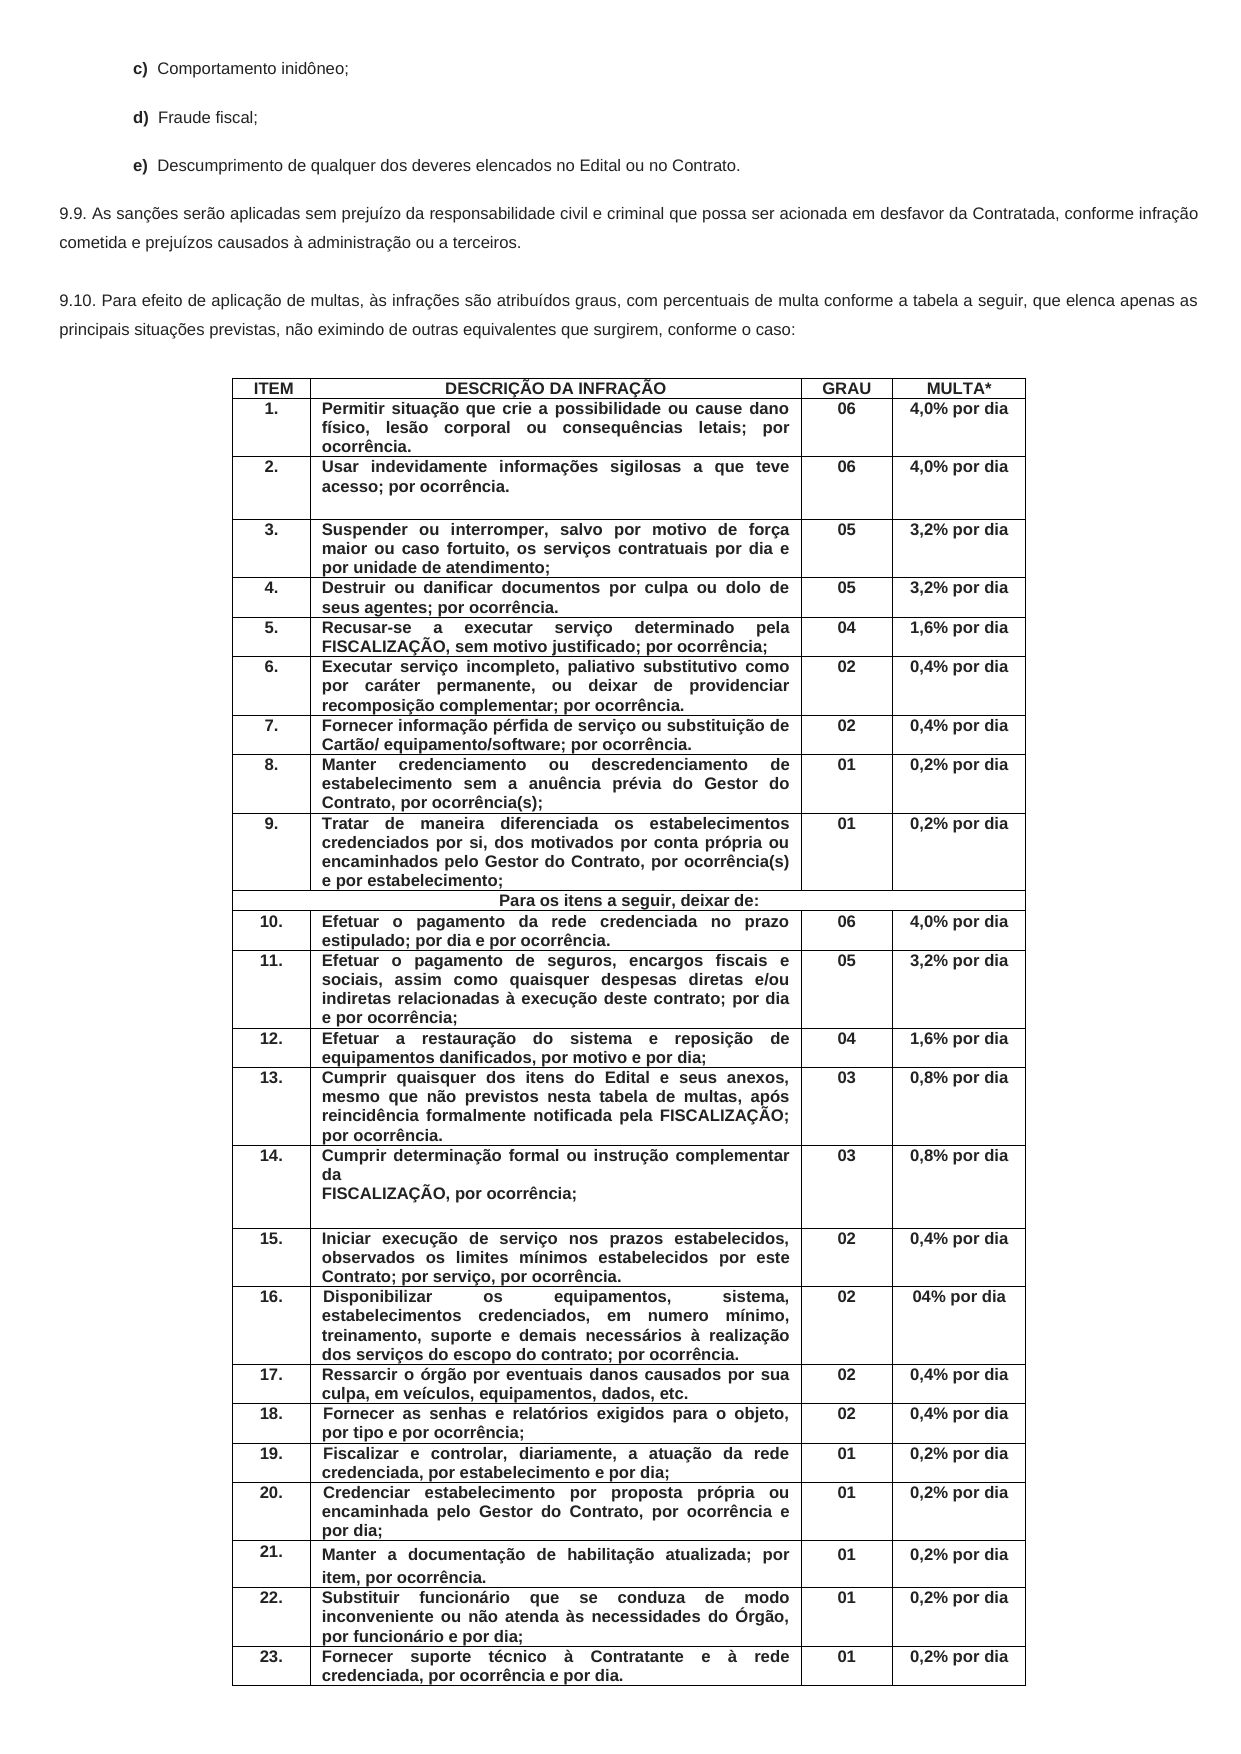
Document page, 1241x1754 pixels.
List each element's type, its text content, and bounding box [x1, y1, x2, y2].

table_cell 06 [802, 399, 892, 456]
table_cell Ressarcir o órgão por eventuais danos causados por sua culpa, em veículos, equipamentos, dados, etc. [311, 1365, 801, 1403]
table_cell 01 [802, 1541, 892, 1587]
table_cell Substituir funcionário que se conduza de modo inconveniente ou não atenda às necessidades do Órgão, por funcionário e por dia; [311, 1588, 801, 1646]
table_cell 4. [233, 578, 310, 617]
table_cell 6. [233, 657, 310, 714]
table_cell Efetuar o pagamento de seguros, encargos fiscais e sociais, assim como quaisquer despesas diretas e/ou indiretas relacionadas à execução deste contrato; por dia e por ocorrência; [311, 951, 801, 1027]
table_cell 0,2% por dia [893, 814, 1025, 890]
table_cell 04% por dia [893, 1287, 1025, 1364]
table_cell Fornecer suporte técnico à Contratante e à rede credenciada, por ocorrência e por dia. [311, 1647, 801, 1685]
table_cell 02 [802, 1365, 892, 1403]
table_cell Usar indevidamente informações sigilosas a que teve acesso; por ocorrência. [311, 457, 801, 519]
table_cell 0,2% por dia [893, 1541, 1025, 1587]
table_cell 0,4% por dia [893, 1229, 1025, 1286]
table_cell 1,6% por dia [893, 1029, 1025, 1067]
table_cell 3,2% por dia [893, 578, 1025, 617]
table_cell Cumprir determinação formal ou instrução complementar da FISCALIZAÇÃO, por ocorrência; [311, 1146, 801, 1227]
table_cell 8. [233, 755, 310, 812]
table_cell Disponibilizar os equipamentos, sistema, estabelecimentos credenciados, em numero mínimo, treinamento, suporte e demais necessários à realização dos serviços do escopo do contrato; por ocorrência. [311, 1287, 801, 1364]
table_cell 01 [802, 814, 892, 890]
table_cell Executar serviço incompleto, paliativo substitutivo como por caráter permanente, ou deixar de providenciar recomposição complementar; por ocorrência. [311, 657, 801, 714]
table_cell 0,2% por dia [893, 1444, 1025, 1482]
table_cell 01 [802, 1444, 892, 1482]
table_cell Efetuar a restauração do sistema e reposição de equipamentos danificados, por motivo e por dia; [311, 1029, 801, 1067]
table_cell 0,2% por dia [893, 1588, 1025, 1646]
table_cell 22. [233, 1588, 310, 1646]
table_cell Manter credenciamento ou descredenciamento de estabelecimento sem a anuência prévia do Gestor do Contrato, por ocorrência(s); [311, 755, 801, 812]
text d) Fraude fiscal; [59, 107, 1199, 127]
table_cell Iniciar execução de serviço nos prazos estabelecidos, observados os limites mínimos estabelecidos por este Contrato; por serviço, por ocorrência. [311, 1229, 801, 1286]
table_cell 01 [802, 1647, 892, 1685]
table_cell 05 [802, 951, 892, 1027]
table_cell Credenciar estabelecimento por proposta própria ou encaminhada pelo Gestor do Contrato, por ocorrência e por dia; [311, 1483, 801, 1540]
table_cell 5. [233, 618, 310, 656]
table_cell 17. [233, 1365, 310, 1403]
table_cell 4,0% por dia [893, 911, 1025, 950]
table_cell 02 [802, 657, 892, 714]
table_cell 10. [233, 911, 310, 950]
table_cell 05 [802, 578, 892, 617]
table_cell 19. [233, 1444, 310, 1482]
table_cell Destruir ou danificar documentos por culpa ou dolo de seus agentes; por ocorrência. [311, 578, 801, 617]
table_cell 0,8% por dia [893, 1068, 1025, 1144]
table_cell 3,2% por dia [893, 951, 1025, 1027]
table_cell 18. [233, 1404, 310, 1442]
table_cell 02 [802, 1229, 892, 1286]
table_cell Fornecer as senhas e relatórios exigidos para o objeto, por tipo e por ocorrência; [311, 1404, 801, 1442]
table_cell 0,2% por dia [893, 755, 1025, 812]
table_cell 1,6% por dia [893, 618, 1025, 656]
text 9.10. Para efeito de aplicação de multas, às infrações são atribuídos graus, com percentuais de multa conforme a tabela a seguir, que elenca apenas as principais situações previstas, não eximindo de outras equivalentes que surgirem, conforme o caso: [59, 291, 1199, 339]
table_cell 04 [802, 618, 892, 656]
table_cell 01 [802, 1588, 892, 1646]
table_cell Tratar de maneira diferenciada os estabelecimentos credenciados por si, dos motivados por conta própria ou encaminhados pelo Gestor do Contrato, por ocorrência(s) e por estabelecimento; [311, 814, 801, 890]
table_cell Recusar-se a executar serviço determinado pela FISCALIZAÇÃO, sem motivo justificado; por ocorrência; [311, 618, 801, 656]
table_cell Cumprir quaisquer dos itens do Edital e seus anexos, mesmo que não previstos nesta tabela de multas, após reincidência formalmente notificada pela FISCALIZAÇÃO; por ocorrência. [311, 1068, 801, 1144]
table_cell 12. [233, 1029, 310, 1067]
text e) Descumprimento de qualquer dos deveres elencados no Edital ou no Contrato. [59, 156, 1199, 175]
table_cell 02 [802, 716, 892, 754]
table_cell 7. [233, 716, 310, 754]
table_cell 0,4% por dia [893, 657, 1025, 714]
table_header DESCRIÇÃO DA INFRAÇÃO [311, 379, 801, 398]
table_cell 1. [233, 399, 310, 456]
table_cell 02 [802, 1287, 892, 1364]
table_cell 23. [233, 1647, 310, 1685]
table_cell 9. [233, 814, 310, 890]
table_header MULTA* [893, 379, 1025, 398]
table_cell 06 [802, 911, 892, 950]
table_cell 4,0% por dia [893, 457, 1025, 519]
table_cell 0,4% por dia [893, 1365, 1025, 1403]
table_cell Suspender ou interromper, salvo por motivo de força maior ou caso fortuito, os serviços contratuais por dia e por unidade de atendimento; [311, 520, 801, 577]
table_cell 3. [233, 520, 310, 577]
table_cell 20. [233, 1483, 310, 1540]
table_cell Fornecer informação pérfida de serviço ou substituição de Cartão/ equipamento/software; por ocorrência. [311, 716, 801, 754]
table_cell 13. [233, 1068, 310, 1144]
table_header ITEM [233, 379, 310, 398]
table_cell 16. [233, 1287, 310, 1364]
table_cell 3,2% por dia [893, 520, 1025, 577]
table_cell 03 [802, 1146, 892, 1227]
table_cell Fiscalizar e controlar, diariamente, a atuação da rede credenciada, por estabelecimento e por dia; [311, 1444, 801, 1482]
table_cell 0,4% por dia [893, 1404, 1025, 1442]
table_cell 04 [802, 1029, 892, 1067]
table_cell 0,4% por dia [893, 716, 1025, 754]
table_cell 15. [233, 1229, 310, 1286]
table_cell 0,2% por dia [893, 1647, 1025, 1685]
table_cell 05 [802, 520, 892, 577]
table_cell 21. [233, 1541, 310, 1587]
table_cell 0,2% por dia [893, 1483, 1025, 1540]
table_cell 06 [802, 457, 892, 519]
table_cell 14. [233, 1146, 310, 1227]
table_cell Permitir situação que crie a possibilidade ou cause dano físico, lesão corporal ou consequências letais; por ocorrência. [311, 399, 801, 456]
table_cell 01 [802, 1483, 892, 1540]
table_cell 03 [802, 1068, 892, 1144]
table_cell Manter a documentação de habilitação atualizada; por item, por ocorrência. [311, 1541, 801, 1587]
table_cell Efetuar o pagamento da rede credenciada no prazo estipulado; por dia e por ocorrência. [311, 911, 801, 950]
text 9.9. As sanções serão aplicadas sem prejuízo da responsabilidade civil e criminal que possa ser acionada em desfavor da Contratada, conforme infração cometida e prejuízos causados à administração ou a terceiros. [59, 204, 1199, 252]
table_cell 01 [802, 755, 892, 812]
table_cell 4,0% por dia [893, 399, 1025, 456]
table_cell 0,8% por dia [893, 1146, 1025, 1227]
table_cell 02 [802, 1404, 892, 1442]
table_cell 11. [233, 951, 310, 1027]
text c) Comportamento inidôneo; [59, 59, 1199, 78]
table_header GRAU [802, 379, 892, 398]
table_cell Para os itens a seguir, deixar de: [233, 891, 1025, 910]
table_cell 2. [233, 457, 310, 519]
